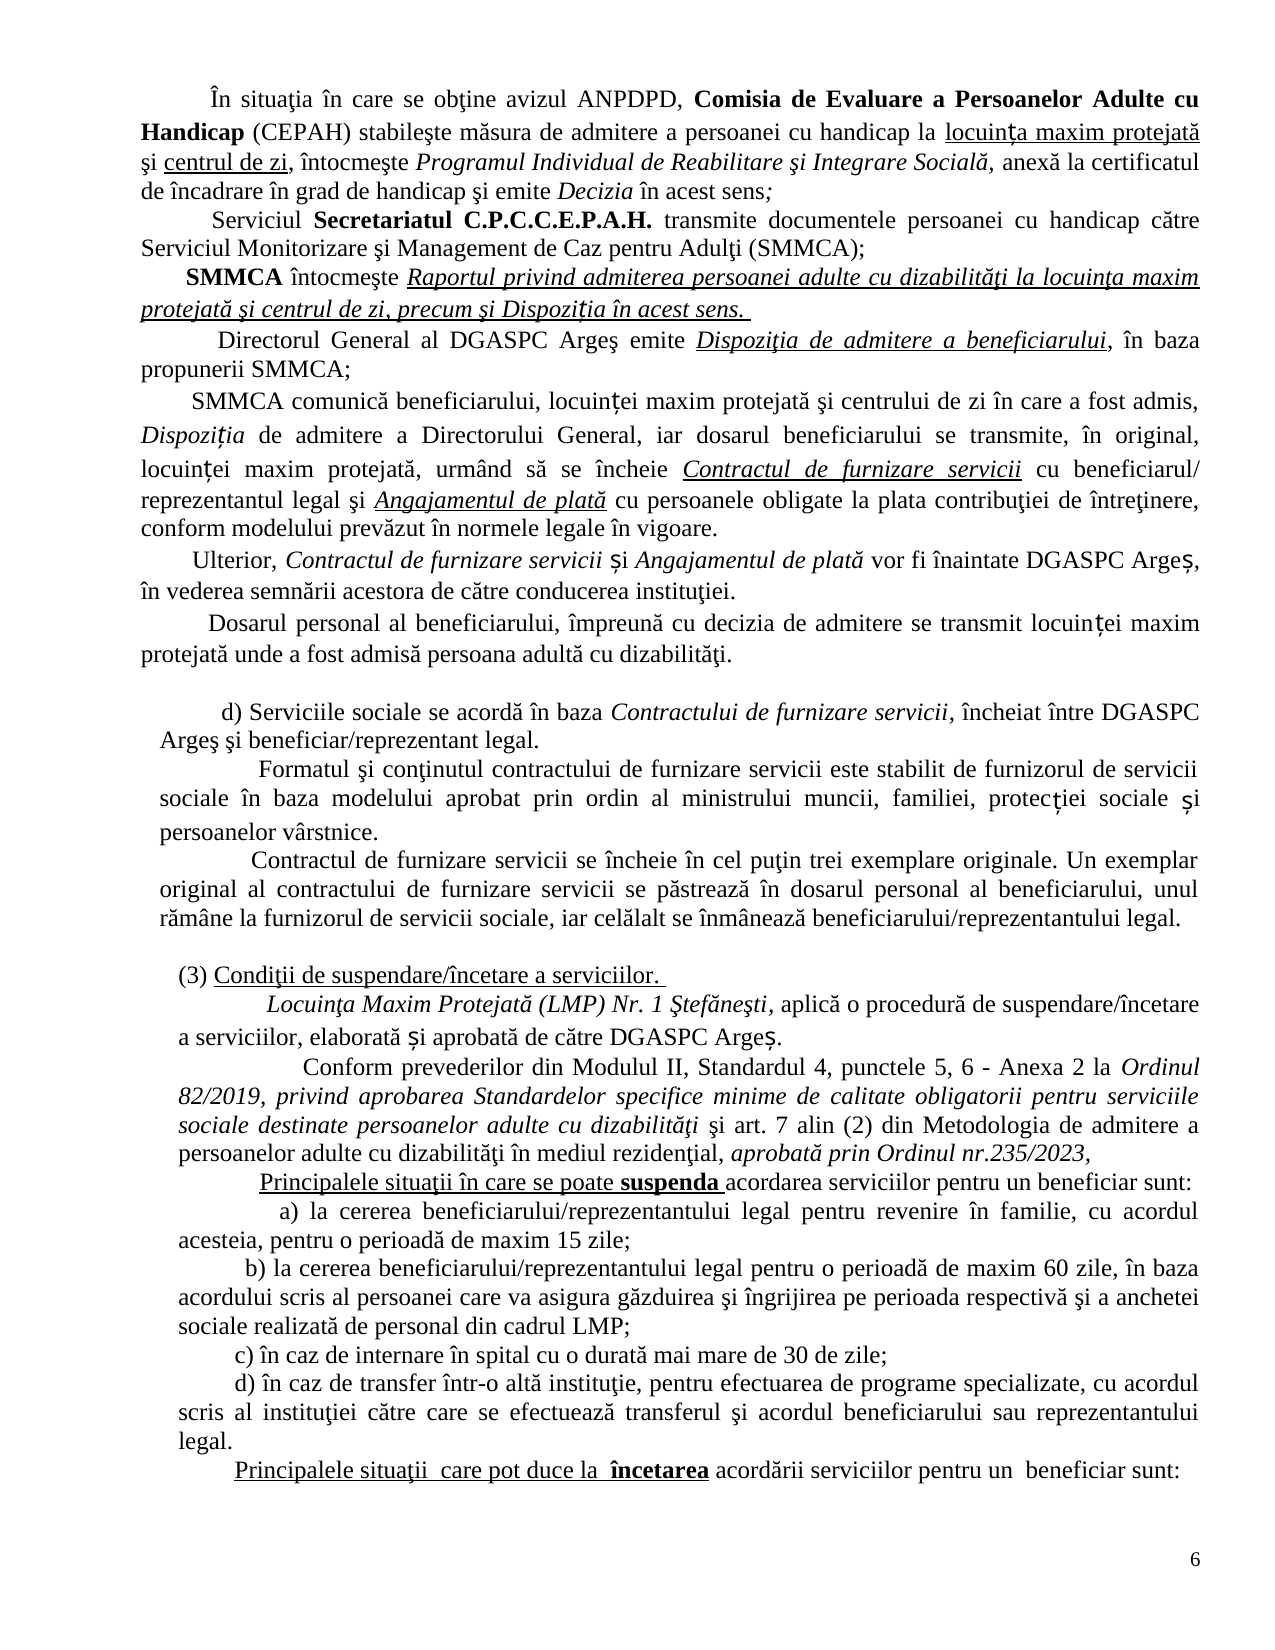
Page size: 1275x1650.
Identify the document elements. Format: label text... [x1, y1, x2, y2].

text d) Serviciile sociale se acordă în baza Contractului de furnizare servicii, încheiat între DGASPC Argeş şi beneficiar/reprezentant legal. [159, 697, 1200, 754]
text Locuinţa Maxim Protejată (LMP) Nr. 1 Ştefăneşti, aplică o procedură de suspendare/încetare a serviciilor, elaborată și aprobată de către DGASPC Argeș. [178, 989, 1200, 1052]
text Conform prevederilor din Modulul II, Standardul 4, punctele 5, 6 - Anexa 2 la Ordinul 82/2019, privind aprobarea Standardelor specifice minime de calitate obligatorii pentru serviciile sociale destinate persoanelor adulte cu dizabilităţi şi art. 7 alin (2) din Metodologia de admitere a persoanelor adulte cu dizabilităţi în mediul rezidenţial, aprobată prin Ordinul nr.235/2023, [178, 1052, 1200, 1167]
text SMMCA comunică beneficiarului, locuinței maxim protejată şi centrului de zi în care a fost admis, Dispoziția de admitere a Directorului General, iar dosarul beneficiarului se transmite, în original, locuinței maxim protejată, urmând să se încheie Contractul de furnizare servicii cu beneficiarul/ reprezentantul legal şi Angajamentul de plată cu persoanele obligate la plata contribuţiei de întreţinere, conform modelului prevăzut în normele legale în vigoare. [131, 382, 1200, 542]
text Principalele situaţii în care se poate suspenda acordarea serviciilor pentru un beneficiar sunt: [178, 1167, 1200, 1196]
text Serviciul Secretariatul C.P.C.C.E.P.A.H. transmite documentele persoanei cu handicap către Serviciul Monitorizare şi Management de Caz pentru Adulţi (SMMCA); [131, 205, 1200, 262]
text În situaţia în care se obţine avizul ANPDPD, Comisia de Evaluare a Persoanelor Adulte cu Handicap (CEPAH) stabileşte măsura de admitere a persoanei cu handicap la locuința maxim protejată şi centrul de zi, întocmeşte Programul Individual de Reabilitare şi Integrare Socială, anexă la certificatul de încadrare în grad de handicap şi emite Decizia în acest sens; [131, 84, 1200, 205]
text Principalele situaţii care pot duce la încetarea acordării serviciilor pentru un beneficiar sunt: [178, 1455, 1200, 1483]
text SMMCA întocmeşte Raportul privind admiterea persoanei adulte cu dizabilităţi la locuinţa maxim protejată şi centrul de zi, precum şi Dispoziția în acest sens. [131, 262, 1200, 325]
text (3) Condiţii de suspendare/încetare a serviciilor. [178, 961, 1200, 989]
text d) în caz de transfer într-o altă instituţie, pentru efectuarea de programe specializate, cu acordul scris al instituţiei către care se efectuează transferul şi acordul beneficiarului sau reprezentantului legal. [178, 1368, 1200, 1455]
text a) la cererea beneficiarului/reprezentantului legal pentru revenire în familie, cu acordul acesteia, pentru o perioadă de maxim 15 zile; [178, 1196, 1200, 1253]
text c) în caz de internare în spital cu o durată mai mare de 30 de zile; [178, 1340, 1200, 1368]
text Dosarul personal al beneficiarului, împreună cu decizia de admitere se transmit locuinței maxim protejată unde a fost admisă persoana adultă cu dizabilităţi. [131, 605, 1200, 668]
text Directorul General al DGASPC Argeş emite Dispoziţia de admitere a beneficiarului, în baza propunerii SMMCA; [131, 325, 1200, 382]
text Formatul şi conţinutul contractului de furnizare servicii este stabilit de furnizorul de servicii sociale în baza modelului aprobat prin ordin al ministrului muncii, familiei, protecției sociale și persoanelor vârstnice. [159, 754, 1200, 846]
text Contractul de furnizare servicii se încheie în cel puţin trei exemplare originale. Un exemplar original al contractului de furnizare servicii se păstrează în dosarul personal al beneficiarului, unul rămâne la furnizorul de servicii sociale, iar celălalt se înmânează beneficiarului/reprezentantului legal. [159, 846, 1200, 932]
text b) la cererea beneficiarului/reprezentantului legal pentru o perioadă de maxim 60 zile, în baza acordului scris al persoanei care va asigura găzduirea şi îngrijirea pe perioada respectivă şi a anchetei sociale realizată de personal din cadrul LMP; [178, 1253, 1200, 1340]
text Ulterior, Contractul de furnizare servicii și Angajamentul de plată vor fi înaintate DGASPC Argeș, în vederea semnării acestora de către conducerea instituţiei. [131, 542, 1200, 605]
